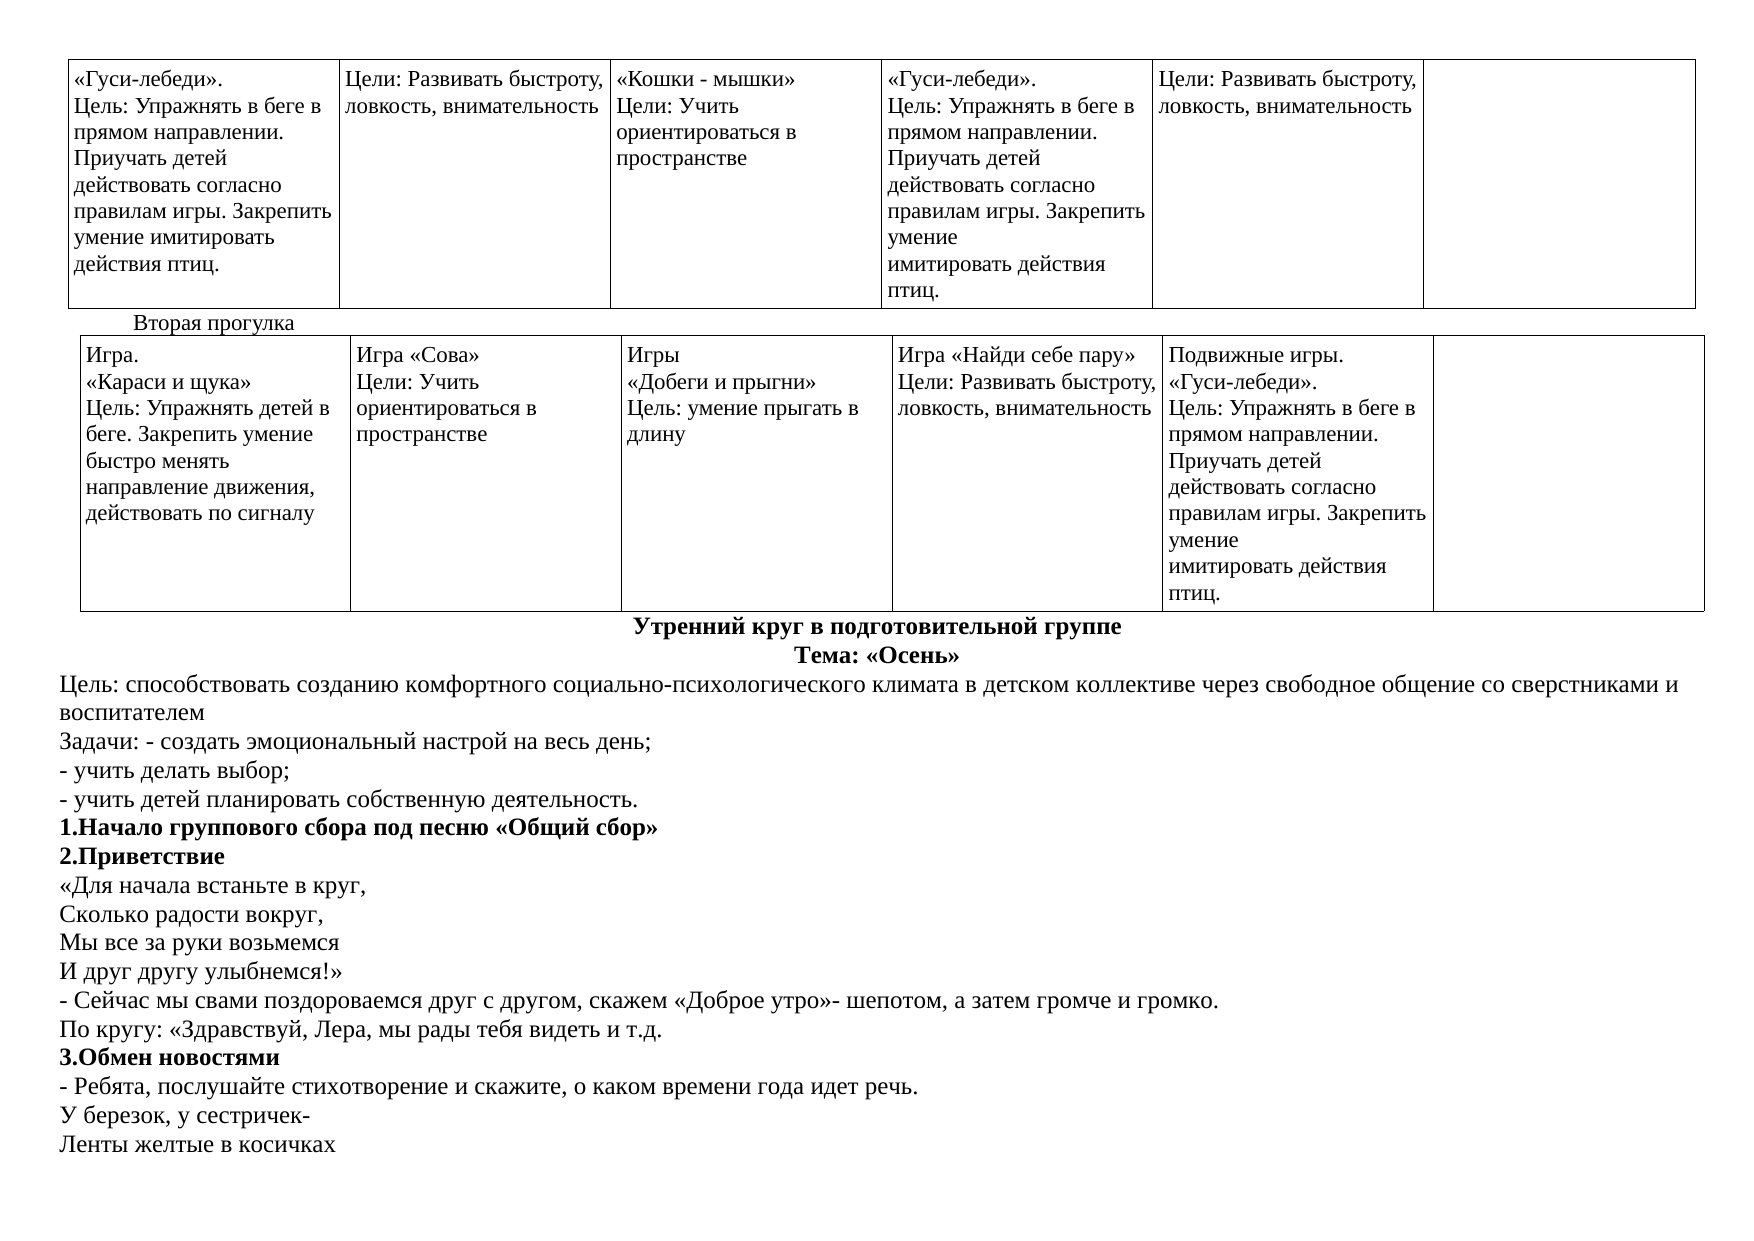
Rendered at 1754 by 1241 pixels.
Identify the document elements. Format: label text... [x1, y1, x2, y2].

table_header Игра «Сова» Цели: Учить ориентироваться в пространстве [351, 336, 621, 611]
text 1.Начало группового сбора под песню «Общий сбор» [59, 812, 1695, 841]
table_header Подвижные игры. «Гуси-лебеди». Цель: Упражнять в беге в прямом направлении. Приучать детей действовать согласно правилам игры. Закрепить умение имитировать действия птиц. [1163, 336, 1433, 611]
table_header Игра. «Караси и щука» Цель: Упражнять детей в беге. Закрепить умение быстро менять направление движения, действовать по сигналу [81, 336, 350, 611]
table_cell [611, 60, 881, 308]
table_cell [1424, 60, 1695, 308]
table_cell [69, 60, 339, 308]
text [59, 1042, 1695, 1157]
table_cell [882, 60, 1152, 308]
text Цель: способствовать созданию комфортного социально-психологического климата в детском коллективе через свободное общение со сверстниками и воспитателем Задачи: - создать эмоциональный настрой на весь день; - учить делать выбор; - учить детей планировать собственную деятельность. [59, 669, 1695, 812]
table_header [1434, 336, 1704, 611]
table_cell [1153, 60, 1423, 308]
text 2.Приветствие «Для начала встаньте в круг, Сколько радости вокруг, Мы все за руки возьмемся И друг другу улыбнемся!» - Сейчас мы свами поздороваемся друг с другом, скажем «Доброе утро»- шепотом, а затем громче и громко. По кругу: «Здравствуй, Лера, мы рады тебя видеть и т.д. [59, 841, 1695, 1042]
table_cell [340, 60, 610, 308]
text Вторая прогулка [59, 309, 1695, 335]
text Утренний круг в подготовительной группе [59, 611, 1695, 640]
table_header Игра «Найди себе пару» Цели: Развивать быстроту, ловкость, внимательность [893, 336, 1162, 611]
table_header Игры «Добеги и прыгни» Цель: умение прыгать в длину [622, 336, 892, 611]
text Тема: «Осень» [59, 640, 1695, 669]
